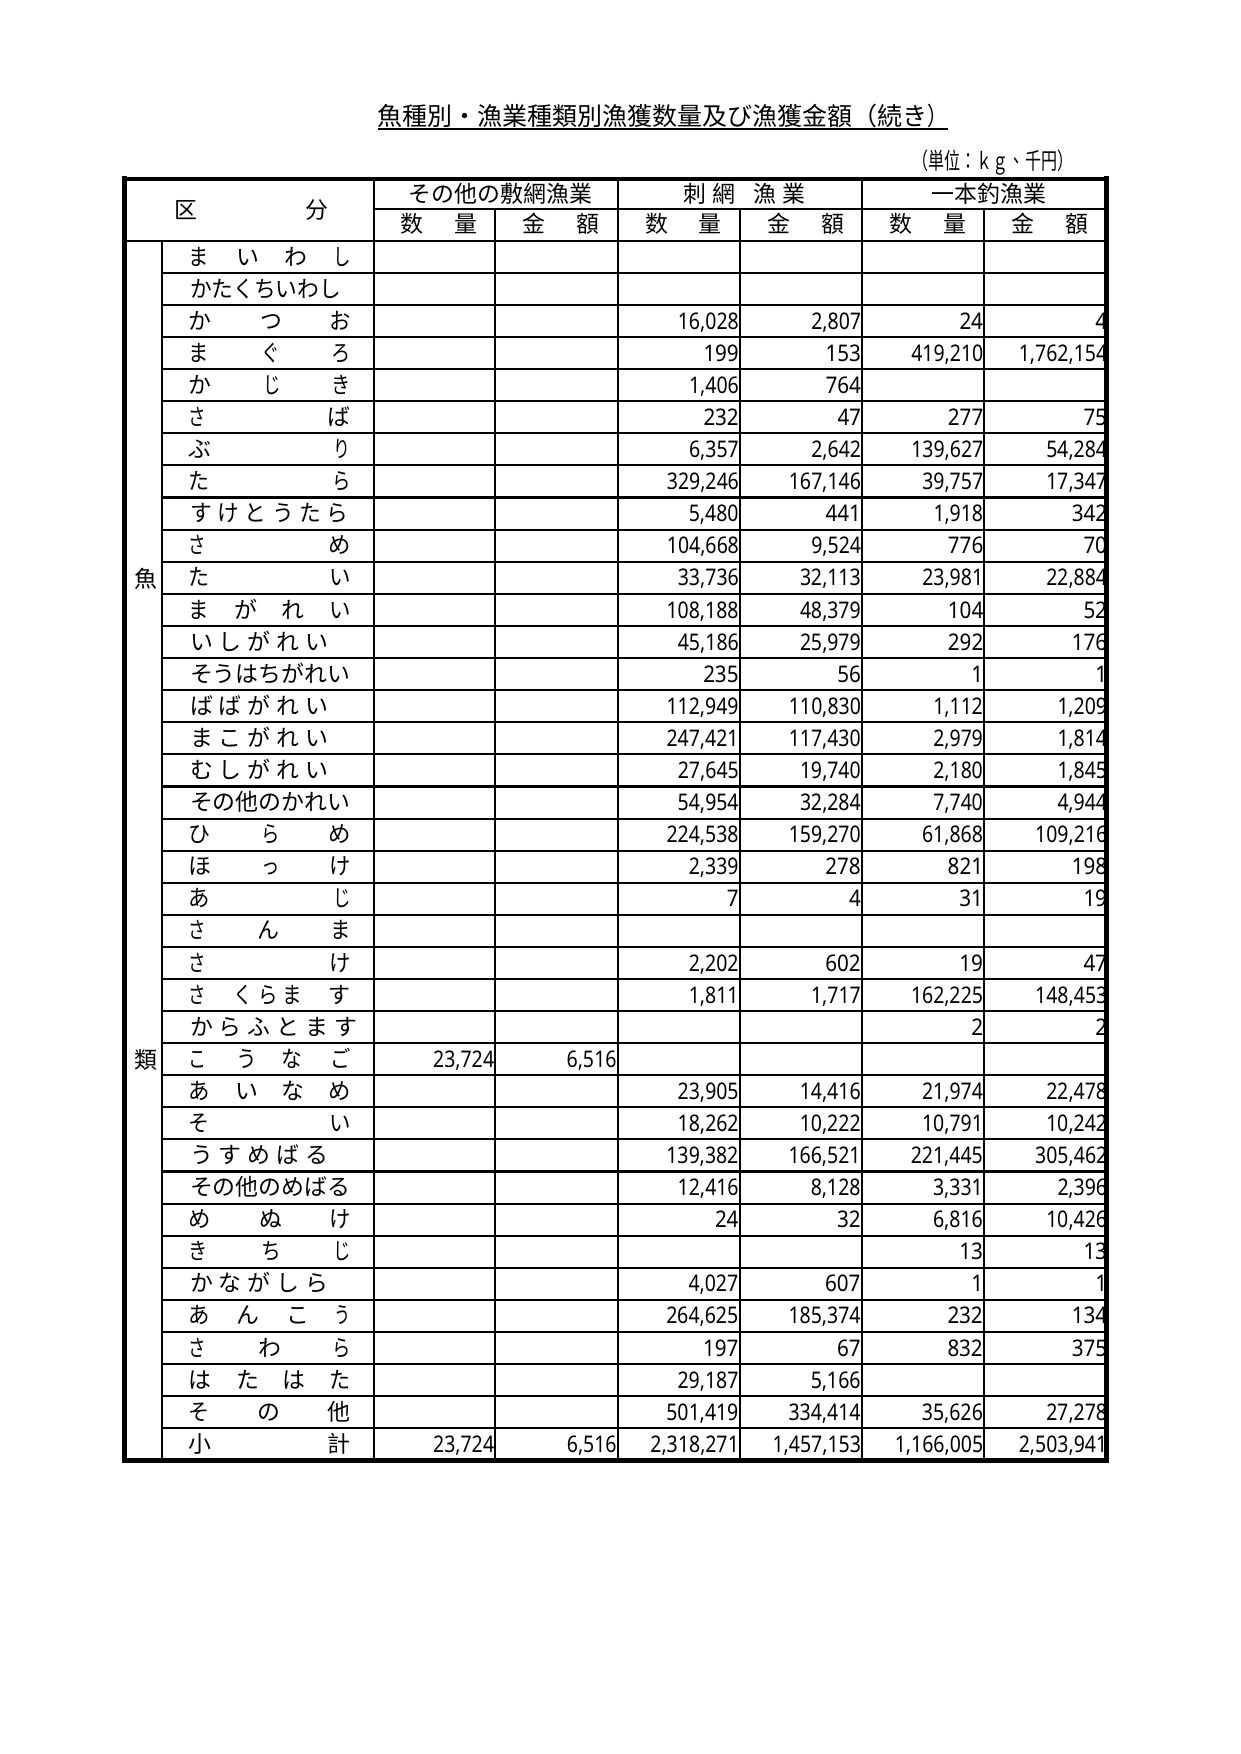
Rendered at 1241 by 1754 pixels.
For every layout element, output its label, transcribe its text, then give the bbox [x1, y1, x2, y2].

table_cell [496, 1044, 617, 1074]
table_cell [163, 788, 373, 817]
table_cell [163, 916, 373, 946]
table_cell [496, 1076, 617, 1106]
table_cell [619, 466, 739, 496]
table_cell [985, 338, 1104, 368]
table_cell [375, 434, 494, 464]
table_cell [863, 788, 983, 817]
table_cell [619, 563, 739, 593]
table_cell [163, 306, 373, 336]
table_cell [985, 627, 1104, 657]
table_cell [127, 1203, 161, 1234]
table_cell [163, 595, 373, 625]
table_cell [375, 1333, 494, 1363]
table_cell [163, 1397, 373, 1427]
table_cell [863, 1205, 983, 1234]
text 魚種別・漁業種類別漁獲数量及び漁獲金額（続き） [377, 99, 1121, 133]
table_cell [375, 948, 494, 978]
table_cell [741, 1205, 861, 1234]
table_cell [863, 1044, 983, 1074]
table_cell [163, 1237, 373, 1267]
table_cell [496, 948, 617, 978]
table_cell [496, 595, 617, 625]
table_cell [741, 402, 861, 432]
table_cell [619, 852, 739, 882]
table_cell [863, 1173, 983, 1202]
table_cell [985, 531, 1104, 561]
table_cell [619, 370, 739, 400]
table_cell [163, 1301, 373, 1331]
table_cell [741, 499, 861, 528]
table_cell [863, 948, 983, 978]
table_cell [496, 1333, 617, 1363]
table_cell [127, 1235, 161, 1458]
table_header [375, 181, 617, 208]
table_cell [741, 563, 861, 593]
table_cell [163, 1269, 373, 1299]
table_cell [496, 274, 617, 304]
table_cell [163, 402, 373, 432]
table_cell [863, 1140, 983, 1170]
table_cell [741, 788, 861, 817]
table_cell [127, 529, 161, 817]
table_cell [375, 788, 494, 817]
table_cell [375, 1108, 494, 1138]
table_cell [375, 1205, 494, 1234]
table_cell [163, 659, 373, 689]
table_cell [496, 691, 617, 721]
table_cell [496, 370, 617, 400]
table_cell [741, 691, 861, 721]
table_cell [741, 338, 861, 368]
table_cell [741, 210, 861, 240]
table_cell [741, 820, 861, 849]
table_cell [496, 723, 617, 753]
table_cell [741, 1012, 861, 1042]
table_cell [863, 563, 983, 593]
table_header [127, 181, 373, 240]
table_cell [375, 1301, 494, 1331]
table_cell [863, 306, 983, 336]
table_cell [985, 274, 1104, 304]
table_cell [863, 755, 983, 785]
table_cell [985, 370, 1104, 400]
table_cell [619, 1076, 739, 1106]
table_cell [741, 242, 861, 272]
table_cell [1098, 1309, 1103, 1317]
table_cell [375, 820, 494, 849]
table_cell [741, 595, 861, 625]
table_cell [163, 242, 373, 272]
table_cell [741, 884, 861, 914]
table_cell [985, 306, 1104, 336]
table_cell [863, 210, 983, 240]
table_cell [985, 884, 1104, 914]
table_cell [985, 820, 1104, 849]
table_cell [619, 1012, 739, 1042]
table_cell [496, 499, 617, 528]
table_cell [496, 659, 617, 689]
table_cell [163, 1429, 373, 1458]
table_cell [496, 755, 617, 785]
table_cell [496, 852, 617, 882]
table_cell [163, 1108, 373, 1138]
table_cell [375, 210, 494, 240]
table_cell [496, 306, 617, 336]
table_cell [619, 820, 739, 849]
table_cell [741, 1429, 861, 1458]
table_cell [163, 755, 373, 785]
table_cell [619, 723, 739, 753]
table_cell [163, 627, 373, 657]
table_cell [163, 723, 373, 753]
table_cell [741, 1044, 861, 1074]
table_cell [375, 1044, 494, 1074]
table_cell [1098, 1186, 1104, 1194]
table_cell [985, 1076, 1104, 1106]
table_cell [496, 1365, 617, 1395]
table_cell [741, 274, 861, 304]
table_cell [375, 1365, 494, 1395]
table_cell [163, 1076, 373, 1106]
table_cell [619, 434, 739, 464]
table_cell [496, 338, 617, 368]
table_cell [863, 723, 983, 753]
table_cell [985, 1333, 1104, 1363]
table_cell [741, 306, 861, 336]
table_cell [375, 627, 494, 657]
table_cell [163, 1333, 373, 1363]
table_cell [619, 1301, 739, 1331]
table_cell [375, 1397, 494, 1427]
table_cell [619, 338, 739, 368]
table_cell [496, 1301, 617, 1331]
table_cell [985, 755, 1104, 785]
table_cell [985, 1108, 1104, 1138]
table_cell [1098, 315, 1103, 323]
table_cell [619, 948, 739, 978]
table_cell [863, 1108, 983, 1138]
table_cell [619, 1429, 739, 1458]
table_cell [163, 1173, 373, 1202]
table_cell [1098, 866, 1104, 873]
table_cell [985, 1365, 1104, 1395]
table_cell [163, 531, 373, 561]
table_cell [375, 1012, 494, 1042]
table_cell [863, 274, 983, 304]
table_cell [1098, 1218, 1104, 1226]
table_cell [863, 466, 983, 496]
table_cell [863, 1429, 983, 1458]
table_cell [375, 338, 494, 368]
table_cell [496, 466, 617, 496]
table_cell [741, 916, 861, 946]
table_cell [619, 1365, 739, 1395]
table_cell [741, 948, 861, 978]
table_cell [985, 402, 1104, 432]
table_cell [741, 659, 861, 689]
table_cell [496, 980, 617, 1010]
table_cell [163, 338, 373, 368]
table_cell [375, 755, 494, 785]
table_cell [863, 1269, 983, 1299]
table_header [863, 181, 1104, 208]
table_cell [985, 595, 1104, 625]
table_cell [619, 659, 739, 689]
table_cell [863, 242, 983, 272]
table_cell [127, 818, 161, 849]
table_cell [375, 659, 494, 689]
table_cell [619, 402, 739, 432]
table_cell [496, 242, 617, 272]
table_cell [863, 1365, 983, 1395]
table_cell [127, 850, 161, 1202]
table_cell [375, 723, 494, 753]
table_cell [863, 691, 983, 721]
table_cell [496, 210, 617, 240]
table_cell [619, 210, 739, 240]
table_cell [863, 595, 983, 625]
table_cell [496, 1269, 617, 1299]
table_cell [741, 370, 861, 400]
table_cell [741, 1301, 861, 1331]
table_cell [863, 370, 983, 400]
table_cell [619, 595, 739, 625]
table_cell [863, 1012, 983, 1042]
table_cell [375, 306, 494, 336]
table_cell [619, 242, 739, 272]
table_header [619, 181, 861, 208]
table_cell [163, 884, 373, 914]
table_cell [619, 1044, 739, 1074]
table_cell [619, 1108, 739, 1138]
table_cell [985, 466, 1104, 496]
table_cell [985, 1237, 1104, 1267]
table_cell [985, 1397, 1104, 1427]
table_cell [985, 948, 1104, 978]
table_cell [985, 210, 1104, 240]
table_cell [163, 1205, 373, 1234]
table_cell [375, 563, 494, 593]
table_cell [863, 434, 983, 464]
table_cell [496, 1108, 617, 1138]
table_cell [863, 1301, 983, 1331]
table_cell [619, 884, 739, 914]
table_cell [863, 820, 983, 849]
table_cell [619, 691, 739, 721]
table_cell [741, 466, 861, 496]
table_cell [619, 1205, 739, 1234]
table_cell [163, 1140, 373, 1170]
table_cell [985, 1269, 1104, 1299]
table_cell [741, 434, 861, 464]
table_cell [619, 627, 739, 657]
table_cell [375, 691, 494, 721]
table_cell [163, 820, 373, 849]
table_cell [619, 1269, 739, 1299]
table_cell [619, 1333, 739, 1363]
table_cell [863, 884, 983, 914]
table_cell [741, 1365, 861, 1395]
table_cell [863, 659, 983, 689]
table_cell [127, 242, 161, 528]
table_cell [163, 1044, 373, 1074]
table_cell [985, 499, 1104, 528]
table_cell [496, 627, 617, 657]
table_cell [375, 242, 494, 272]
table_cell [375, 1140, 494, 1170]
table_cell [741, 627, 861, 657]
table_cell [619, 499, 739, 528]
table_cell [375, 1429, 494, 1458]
text （単位：ｋｇ、千円） [110, 145, 1073, 176]
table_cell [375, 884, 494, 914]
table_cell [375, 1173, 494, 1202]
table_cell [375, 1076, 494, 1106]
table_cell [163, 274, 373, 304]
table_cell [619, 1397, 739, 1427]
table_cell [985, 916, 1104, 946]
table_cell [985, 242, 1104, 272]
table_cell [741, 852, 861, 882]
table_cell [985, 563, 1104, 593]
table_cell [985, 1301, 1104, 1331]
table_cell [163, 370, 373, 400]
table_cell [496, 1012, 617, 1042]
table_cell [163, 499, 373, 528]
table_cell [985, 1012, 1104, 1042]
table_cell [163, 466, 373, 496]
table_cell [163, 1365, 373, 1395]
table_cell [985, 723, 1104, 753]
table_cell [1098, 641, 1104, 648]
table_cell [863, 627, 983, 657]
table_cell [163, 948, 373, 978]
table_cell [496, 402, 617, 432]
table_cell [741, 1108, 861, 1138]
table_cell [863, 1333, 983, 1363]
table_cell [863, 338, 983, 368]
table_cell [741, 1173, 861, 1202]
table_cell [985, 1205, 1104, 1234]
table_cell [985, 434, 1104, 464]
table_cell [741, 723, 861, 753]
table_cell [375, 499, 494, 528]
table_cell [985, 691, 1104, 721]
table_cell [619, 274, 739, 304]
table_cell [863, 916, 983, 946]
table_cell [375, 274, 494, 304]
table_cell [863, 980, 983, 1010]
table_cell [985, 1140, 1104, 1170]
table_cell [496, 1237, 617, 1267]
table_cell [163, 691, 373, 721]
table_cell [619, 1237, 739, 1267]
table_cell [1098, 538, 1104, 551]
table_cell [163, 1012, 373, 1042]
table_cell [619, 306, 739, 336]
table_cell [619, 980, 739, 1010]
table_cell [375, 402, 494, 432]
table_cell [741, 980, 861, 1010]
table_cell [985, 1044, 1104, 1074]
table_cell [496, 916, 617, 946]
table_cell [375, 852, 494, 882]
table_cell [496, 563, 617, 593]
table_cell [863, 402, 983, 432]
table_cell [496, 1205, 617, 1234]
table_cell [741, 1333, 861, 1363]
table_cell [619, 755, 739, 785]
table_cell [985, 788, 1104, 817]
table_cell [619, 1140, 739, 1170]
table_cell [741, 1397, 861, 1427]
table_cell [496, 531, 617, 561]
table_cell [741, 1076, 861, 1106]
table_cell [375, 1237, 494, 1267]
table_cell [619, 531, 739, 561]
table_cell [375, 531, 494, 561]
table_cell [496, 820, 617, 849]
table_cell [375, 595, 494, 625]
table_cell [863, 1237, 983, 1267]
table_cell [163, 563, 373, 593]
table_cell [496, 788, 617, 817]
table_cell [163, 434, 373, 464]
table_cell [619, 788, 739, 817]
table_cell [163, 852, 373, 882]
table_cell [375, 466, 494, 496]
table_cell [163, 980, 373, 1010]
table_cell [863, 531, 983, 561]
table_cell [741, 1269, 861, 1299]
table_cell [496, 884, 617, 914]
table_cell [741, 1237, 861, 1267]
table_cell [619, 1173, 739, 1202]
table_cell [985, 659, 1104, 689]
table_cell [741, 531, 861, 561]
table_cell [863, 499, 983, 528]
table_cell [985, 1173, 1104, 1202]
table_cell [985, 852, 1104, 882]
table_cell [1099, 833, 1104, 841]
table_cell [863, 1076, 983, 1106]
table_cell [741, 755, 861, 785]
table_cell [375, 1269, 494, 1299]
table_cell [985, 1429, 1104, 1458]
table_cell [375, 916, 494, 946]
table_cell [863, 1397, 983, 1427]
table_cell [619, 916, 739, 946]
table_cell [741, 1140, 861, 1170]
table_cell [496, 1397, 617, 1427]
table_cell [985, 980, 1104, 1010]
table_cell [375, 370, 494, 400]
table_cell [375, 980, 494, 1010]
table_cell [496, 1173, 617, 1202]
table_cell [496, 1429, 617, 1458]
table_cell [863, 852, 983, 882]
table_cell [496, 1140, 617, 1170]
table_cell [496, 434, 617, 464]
